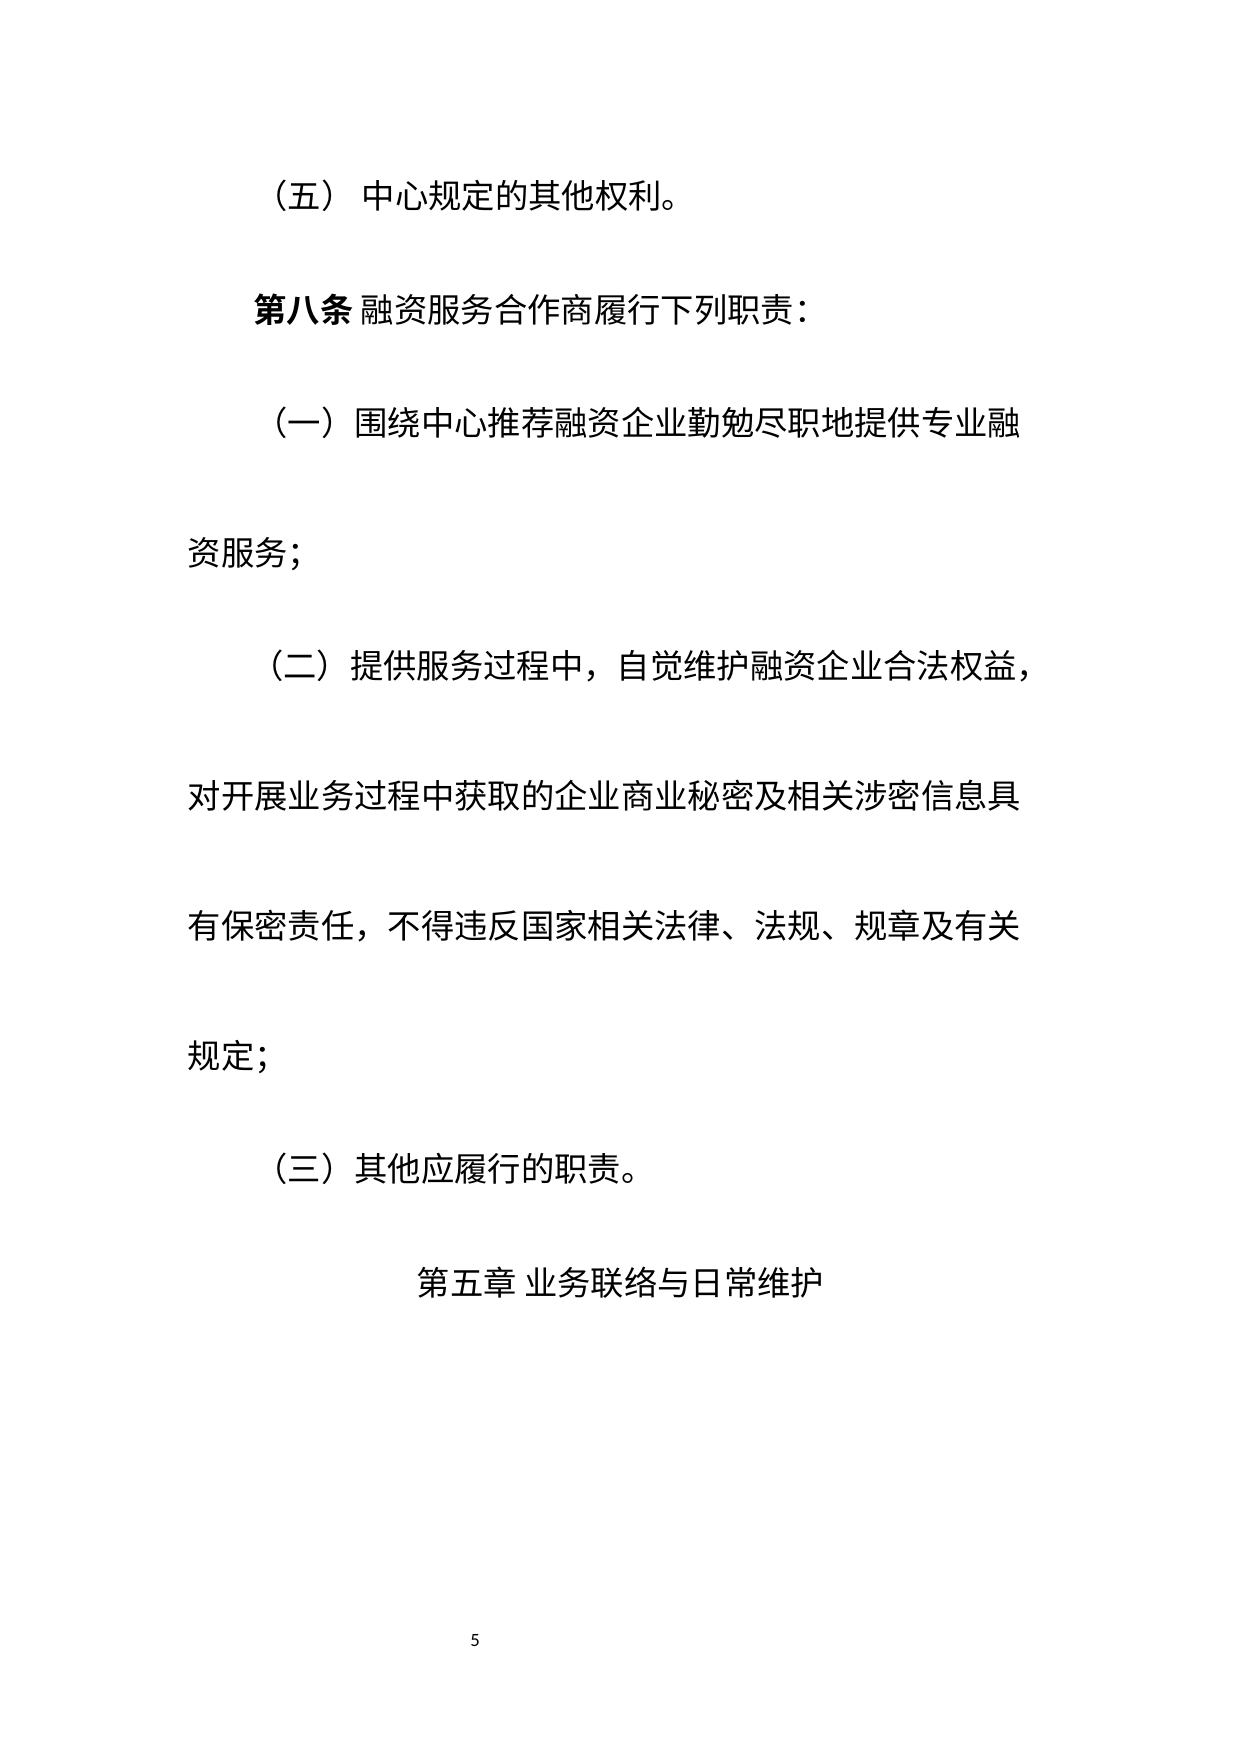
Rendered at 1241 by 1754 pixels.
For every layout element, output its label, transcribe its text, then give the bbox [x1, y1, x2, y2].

text （二）提供服务过程中，自觉维护融资企业合法权益，对开展业务过程中获取的企业商业秘密及相关涉密信息具有保密责任，不得违反国家相关法律、法规、规章及有关规定； [187, 632, 1053, 1087]
text 第八条 融资服务合作商履行下列职责： [187, 275, 1053, 340]
text 第五章 业务联络与日常维护 [187, 1248, 1053, 1313]
text （一）围绕中心推荐融资企业勤勉尽职地提供专业融资服务； [187, 388, 1053, 583]
text （五） 中心规定的其他权利。 [187, 162, 1053, 227]
text （三）其他应履行的职责。 [187, 1135, 1053, 1200]
